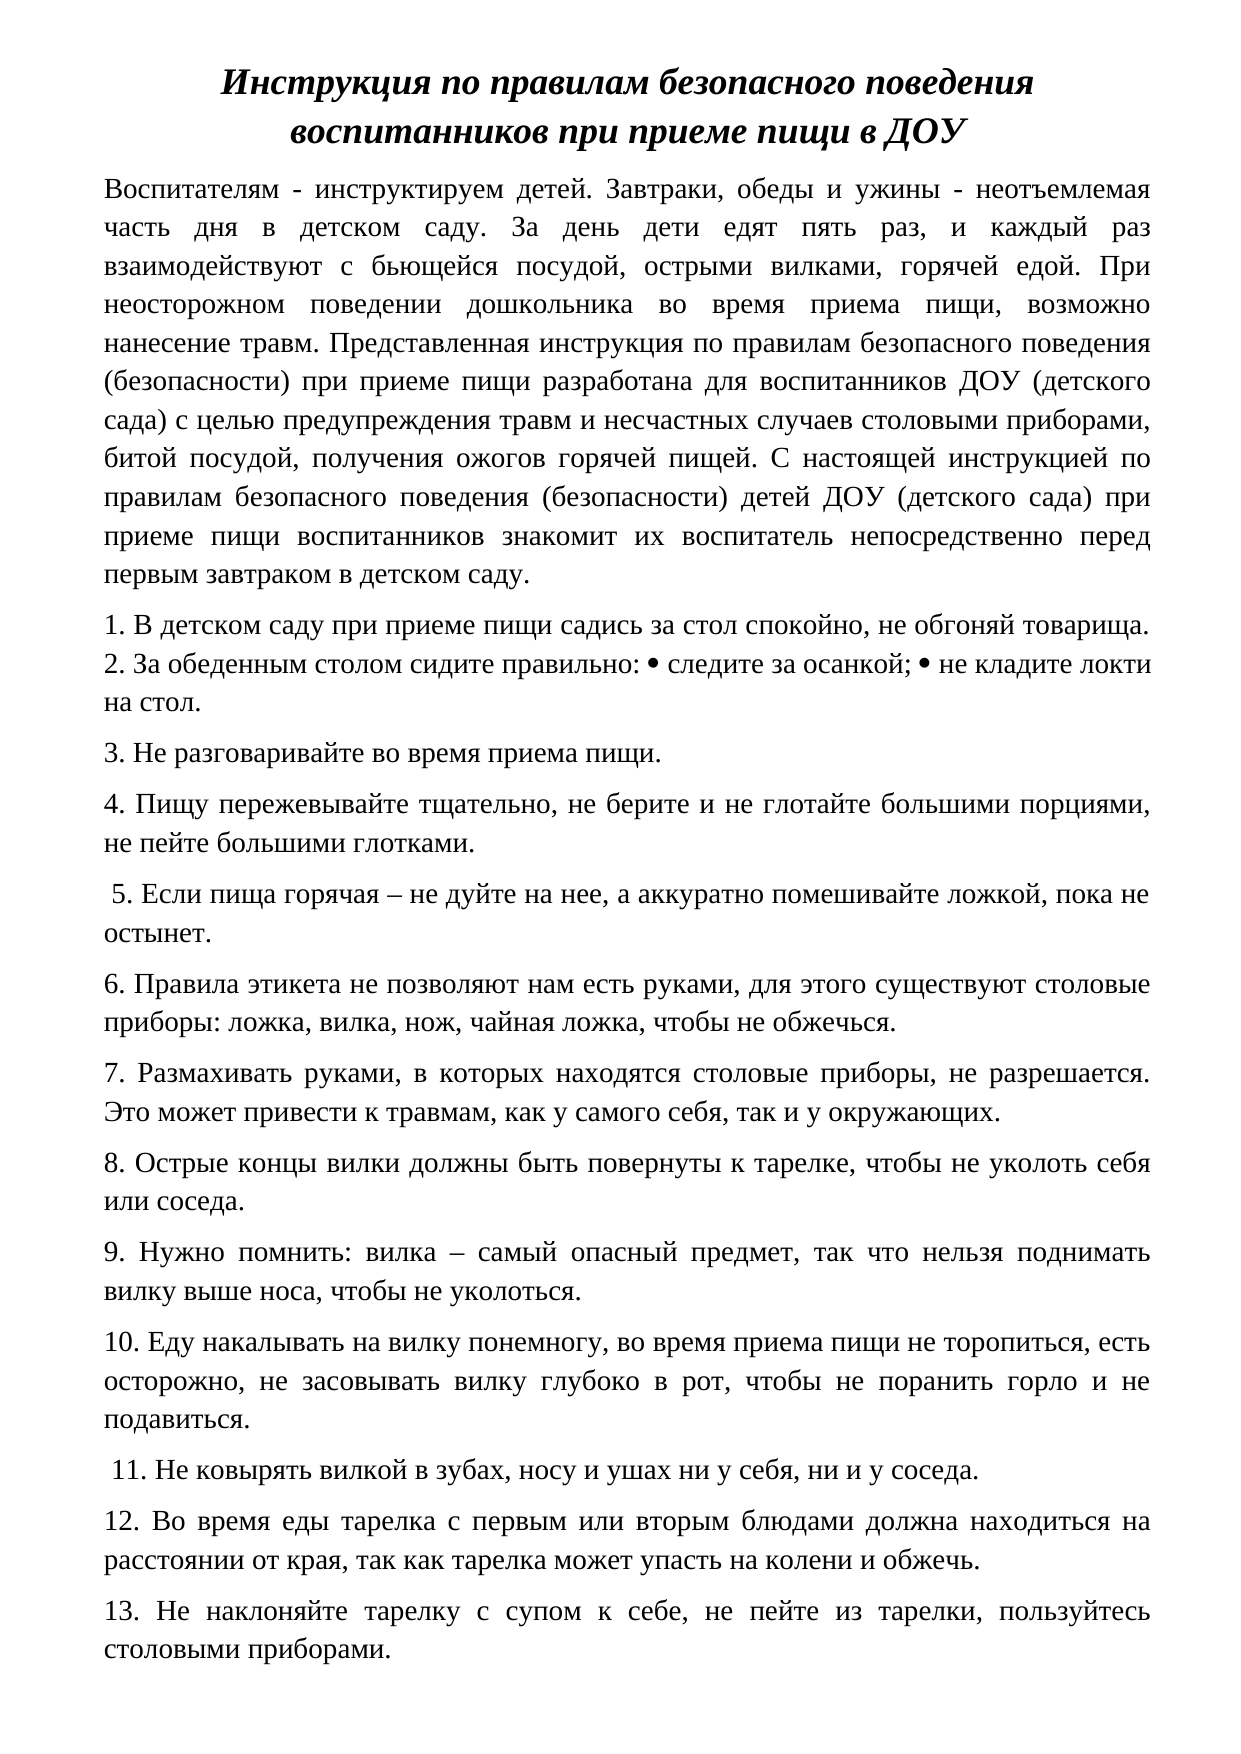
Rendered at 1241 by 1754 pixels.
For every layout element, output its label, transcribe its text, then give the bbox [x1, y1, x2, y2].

text 5. Если пища горячая – не дуйте на нее, а аккуратно помешивайте ложкой, пока не остынет. [103, 876, 1152, 948]
text 10. Еду накалывать на вилку понемногу, во время приема пищи не торопиться, есть осторожно, не засовывать вилку глубоко в рот, чтобы не поранить горло и не подавиться. [103, 1324, 1152, 1435]
text 6. Правила этикета не позволяют нам есть руками, для этого существуют столовые приборы: ложка, вилка, нож, чайная ложка, чтобы не обжечься. [103, 966, 1152, 1038]
text Инструкция по правилам безопасного поведения воспитанников при приеме пищи в ДОУ [103, 59, 1152, 152]
text 12. Во время еды тарелка с первым или вторым блюдами должна находиться на расстоянии от края, так как тарелка может упасть на колени и обжечь. [103, 1503, 1152, 1575]
text Воспитателям - инструктируем детей. Завтраки, обеды и ужины - неотъемлемая часть дня в детском саду. За день дети едят пять раз, и каждый раз взаимодействуют с бьющейся посудой, острыми вилками, горячей едой. При неосторожном поведении дошкольника во время приема пищи, возможно нанесение травм. Представленная инструкция по правилам безопасного поведения (безопасности) при приеме пищи разработана для воспитанников ДОУ (детского сада) с целью предупреждения травм и несчастных случаев столовыми приборами, битой посудой, получения ожогов горячей пищей. С настоящей инструкцией по правилам безопасного поведения (безопасности) детей ДОУ (детского сада) при приеме пищи воспитанников знакомит их воспитатель непосредственно перед первым завтраком в детском саду. [103, 171, 1152, 590]
text 3. Не разговаривайте во время приема пищи. [103, 736, 1152, 769]
text 11. Не ковырять вилкой в зубах, носу и ушах ни у себя, ни и у соседа. [103, 1452, 1152, 1486]
text 7. Размахивать руками, в которых находятся столовые приборы, не разрешается. Это может привести к травмам, как у самого себя, так и у окружающих. [103, 1055, 1152, 1127]
text 9. Нужно помнить: вилка – самый опасный предмет, так что нельзя поднимать вилку выше носа, чтобы не уколоться. [103, 1234, 1152, 1307]
text 4. Пищу пережевывайте тщательно, не берите и не глотайте большими порциями, не пейте большими глотками. [103, 787, 1152, 859]
text 13. Не наклоняйте тарелку с супом к себе, не пейте из тарелки, пользуйтесь столовыми приборами. [103, 1593, 1152, 1665]
text 8. Острые концы вилки должны быть повернуты к тарелке, чтобы не уколоть себя или соседа. [103, 1145, 1152, 1217]
text 1. В детском саду при приеме пищи садись за стол спокойно, не обгоняй товарища. 2. За обеденным столом сидите правильно: следите за осанкой; не кладите локти на стол. [103, 607, 1152, 718]
